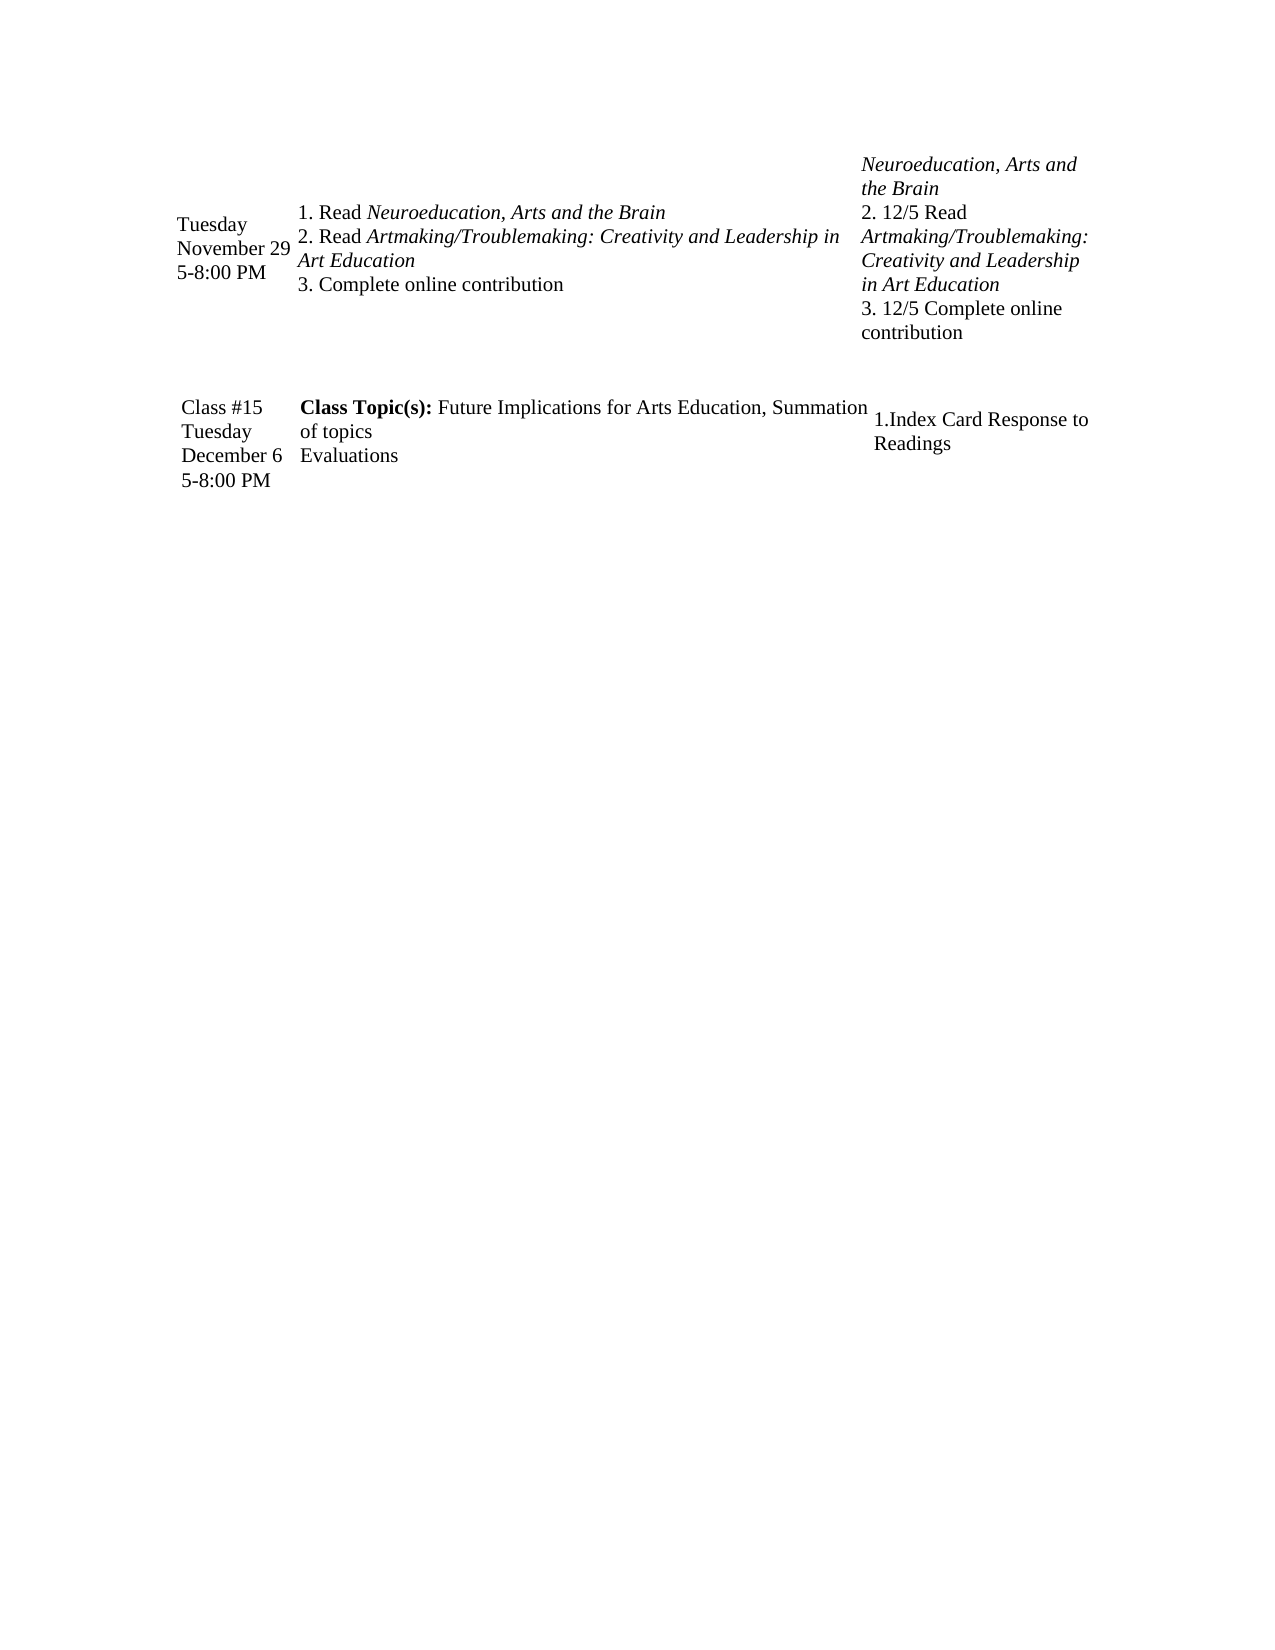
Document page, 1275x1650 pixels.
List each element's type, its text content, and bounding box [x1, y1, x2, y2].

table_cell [859, 150, 1098, 346]
table_header 1.Index Card Response to Readings [872, 370, 1094, 493]
table_header Class Topic(s): Future Implications for Arts Education, Summation of topics Evaluations [298, 370, 872, 493]
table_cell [175, 150, 296, 346]
table_cell 1. Read Neuroeducation, Arts and the Brain 2. Read Artmaking/Troublemaking: Creativity and Leadership in Art Education 3. Complete online contribution [296, 150, 859, 346]
table_header Class #15 Tuesday December 6 5-8:00 PM [180, 370, 298, 493]
